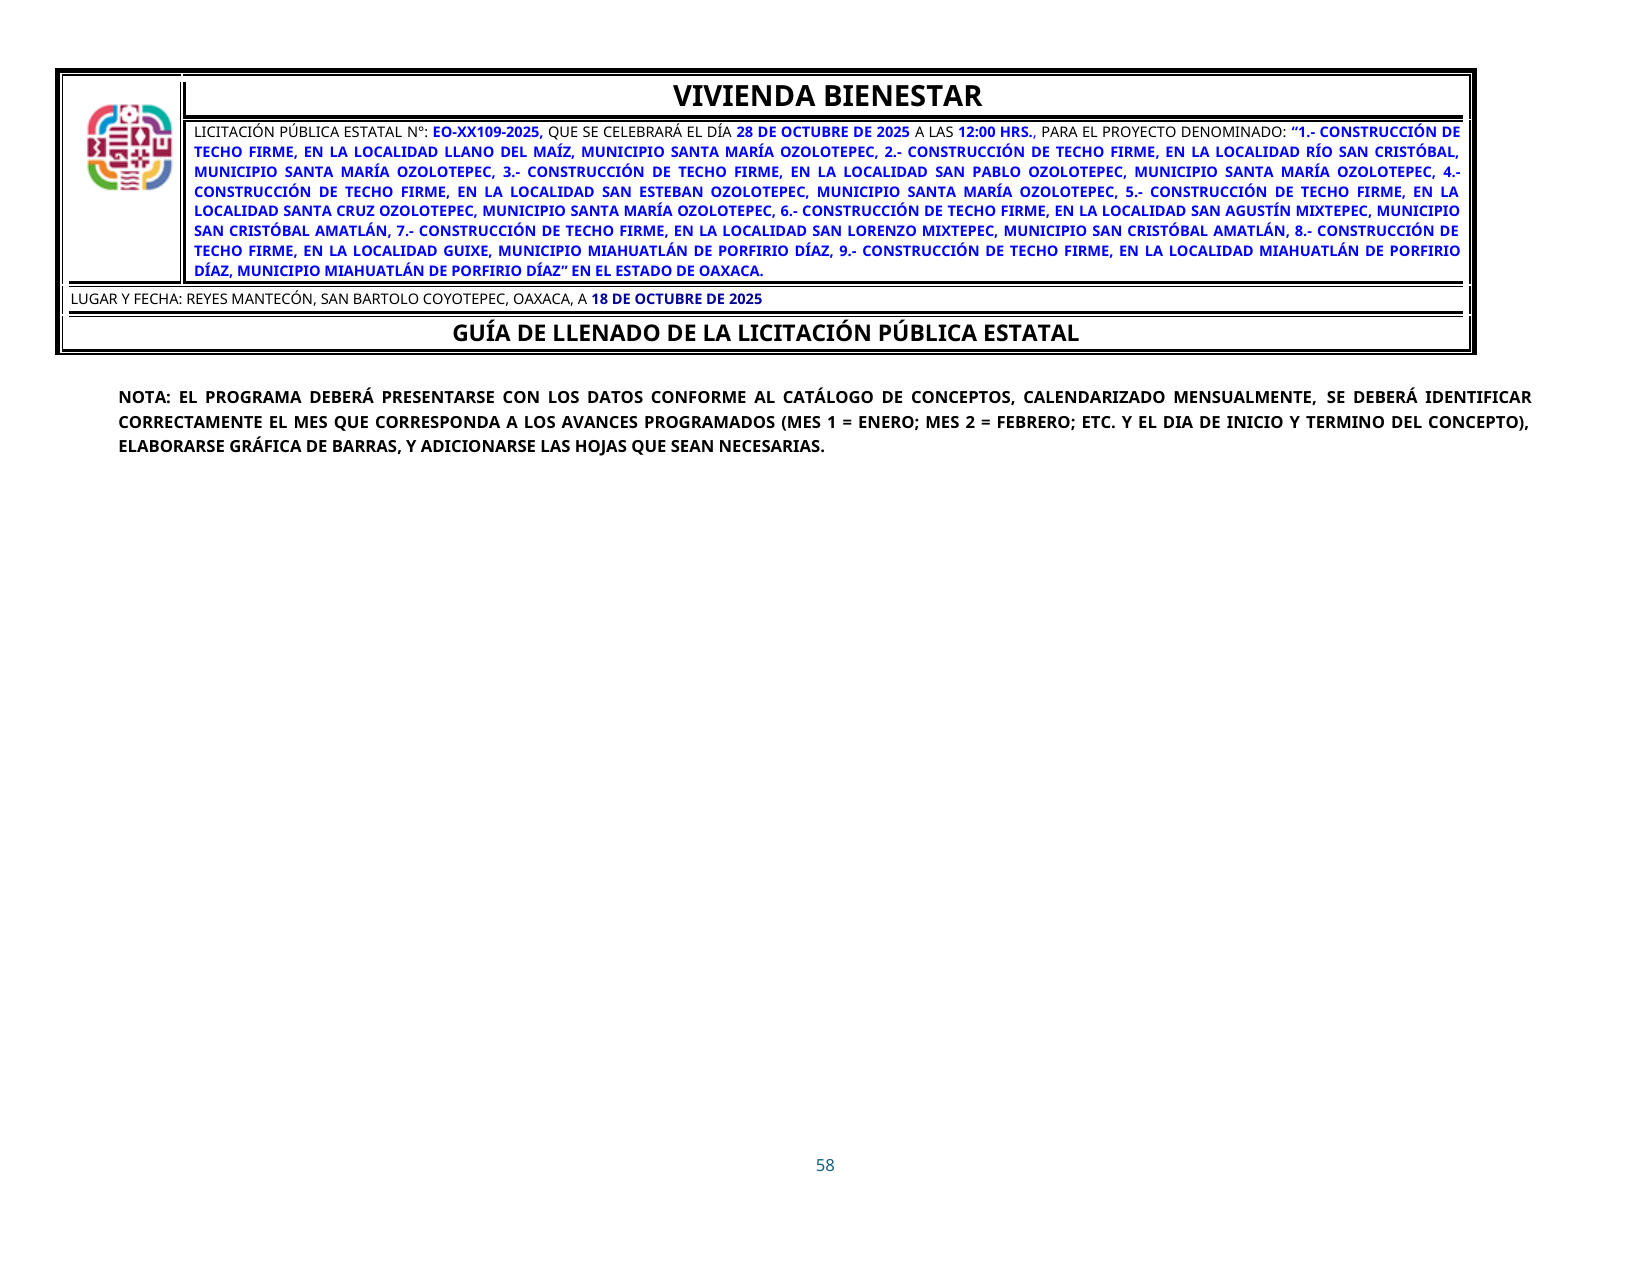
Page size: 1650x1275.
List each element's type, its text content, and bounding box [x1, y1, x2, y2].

picture [76, 96, 180, 196]
text NOTA: EL PROGRAMA DEBERÁ PRESENTARSE CON LOS DATOS CONFORME AL CATÁLOGO DE CONCEPTOS, CALENDARIZADO MENSUALMENTE, SE DEBERÁ IDENTIFICAR CORRECTAMENTE EL MES QUE CORRESPONDA A LOS AVANCES PROGRAMADOS (MES 1 = ENERO; MES 2 = FEBRERO; ETC. Y EL DIA DE INICIO Y TERMINO DEL CONCEPTO), ELABORARSE GRÁFICA DE BARRAS, Y ADICIONARSE LAS HOJAS QUE SEAN NECESARIAS. [118, 386, 1532, 458]
